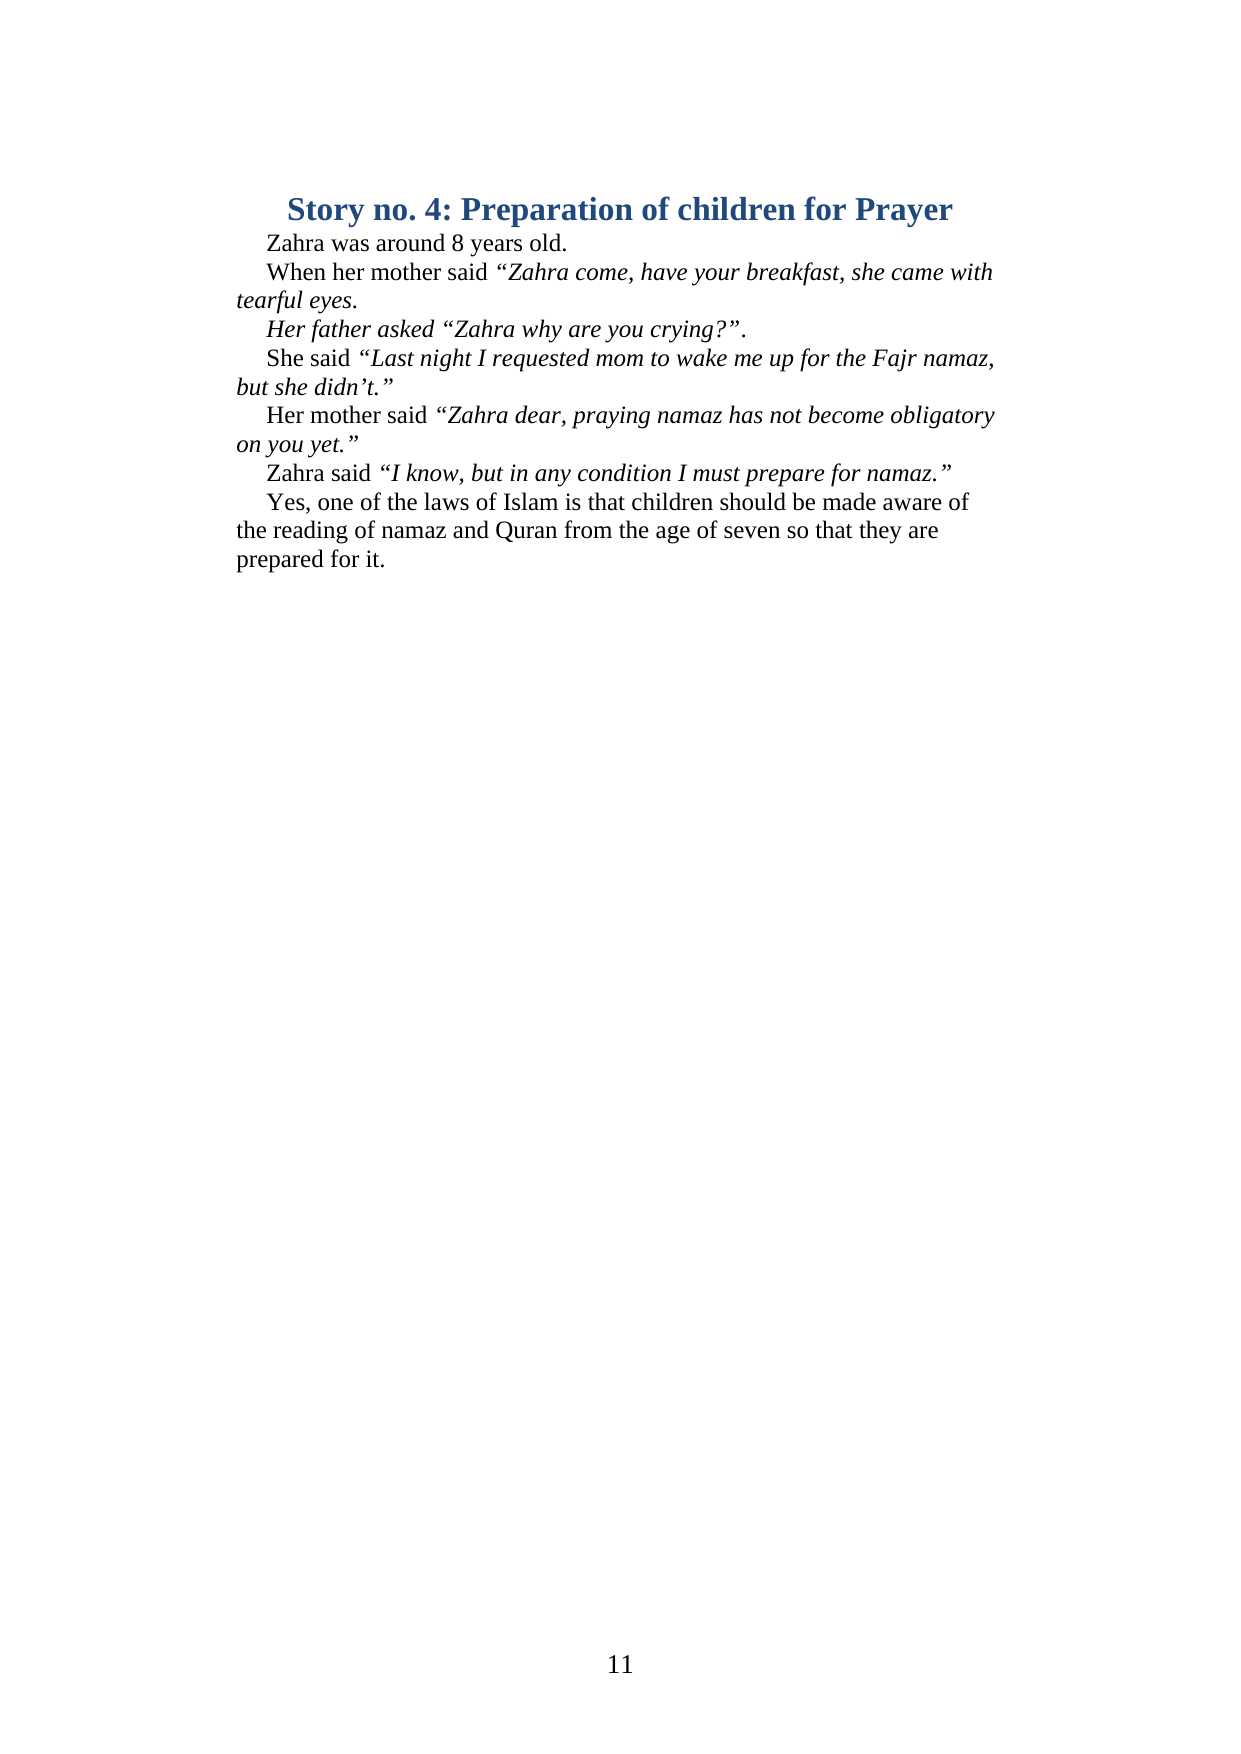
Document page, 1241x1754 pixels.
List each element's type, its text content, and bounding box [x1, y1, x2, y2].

subtitle Story no. 4: Preparation of children for Prayer [236, 190, 1004, 228]
text Her mother said “Zahra dear, praying namaz has not become obligatory on you yet.” [236, 401, 1004, 458]
text Zahra was around 8 years old. [236, 228, 1004, 257]
text Zahra said “I know, but in any condition I must prepare for namaz.” [236, 458, 1004, 487]
text Yes, one of the laws of Islam is that children should be made aware of the reading of namaz and Quran from the age of seven so that they are prepared for it. [236, 487, 1004, 573]
text When her mother said “Zahra come, have your breakfast, she came with tearful eyes. [236, 257, 1004, 314]
text Her father asked “Zahra why are you crying?”. [236, 314, 1004, 343]
text She said “Last night I requested mom to wake me up for the Fajr namaz, but she didn’t.” [236, 343, 1004, 401]
